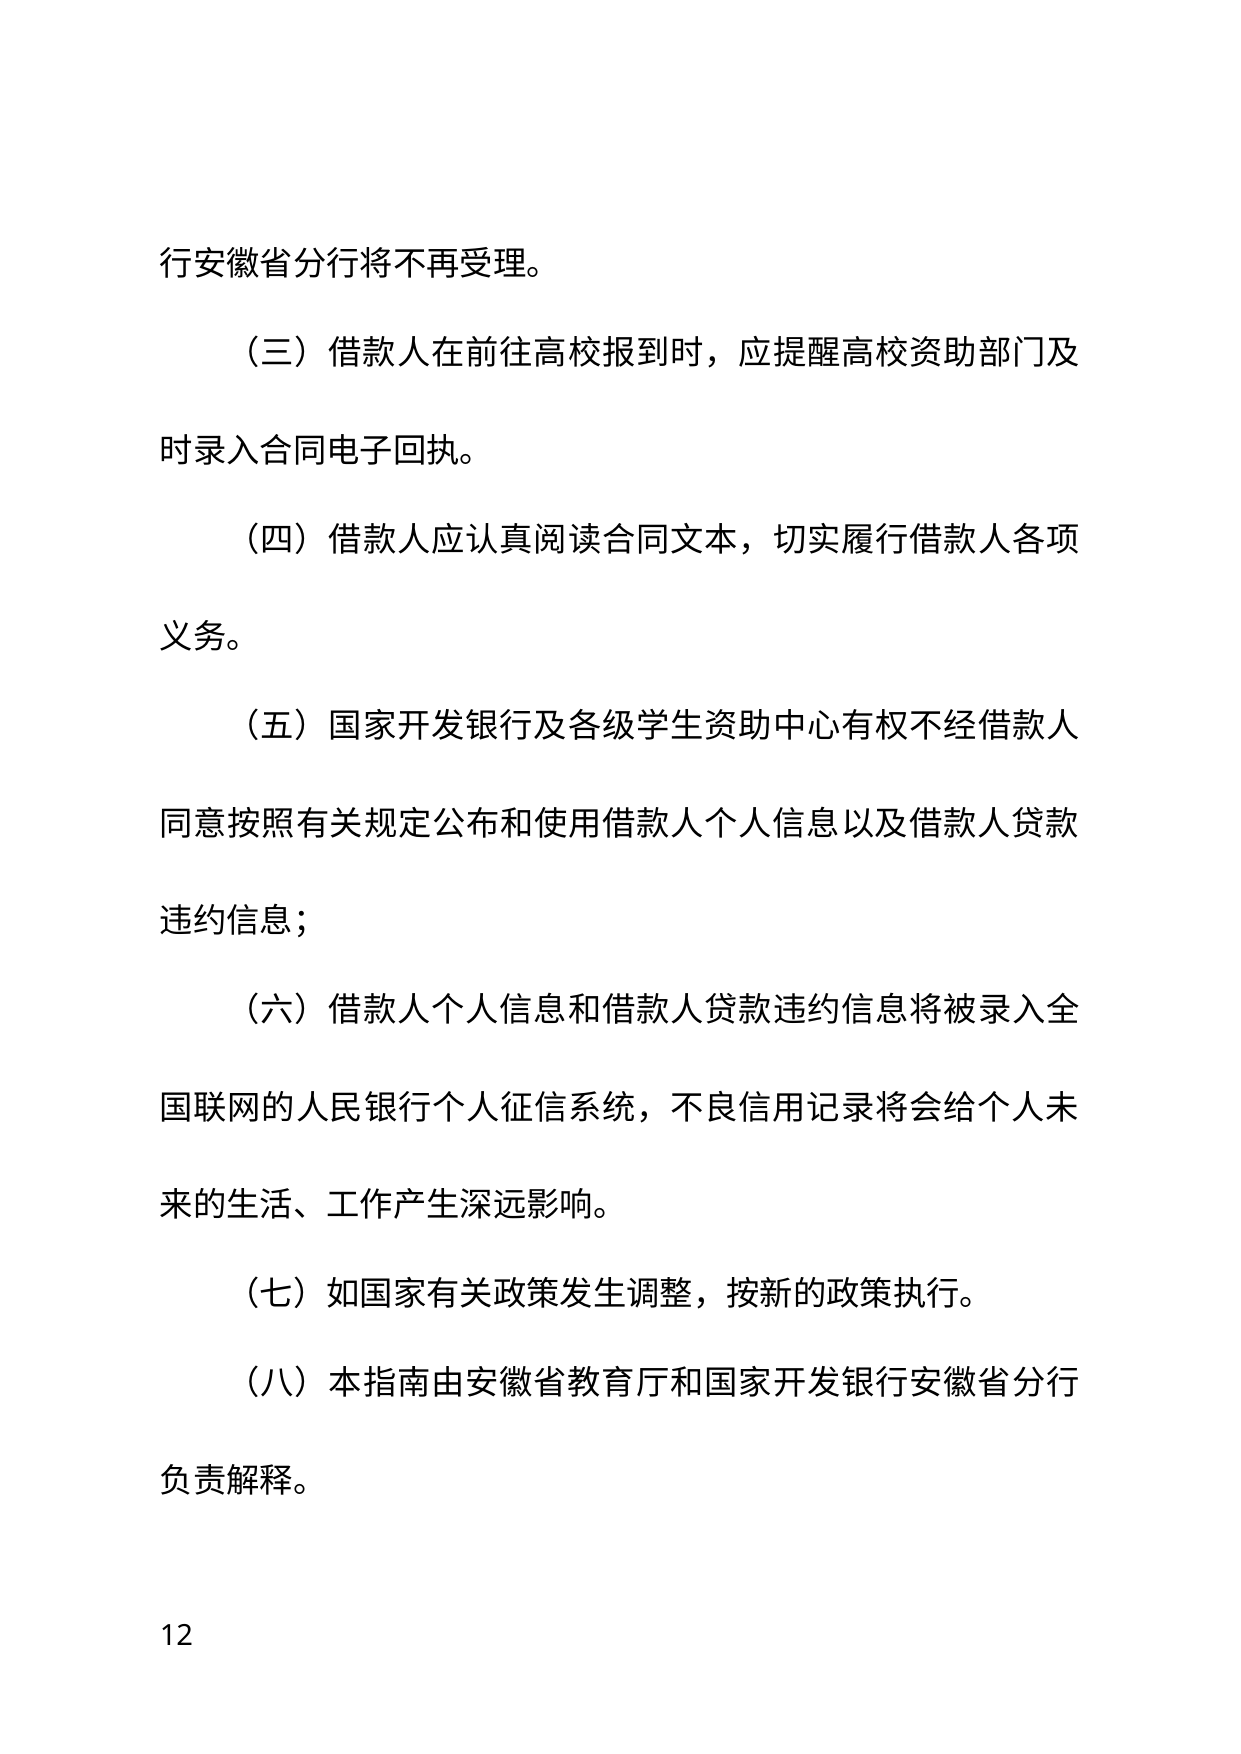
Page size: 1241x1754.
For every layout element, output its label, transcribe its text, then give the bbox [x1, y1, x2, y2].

text （三）借款人在前往高校报到时，应提醒高校资助部门及时录入合同电子回执。 [159, 317, 1081, 480]
text （四）借款人应认真阅读合同文本，切实履行借款人各项义务。 [159, 504, 1081, 667]
text （五）国家开发银行及各级学生资助中心有权不经借款人同意按照有关规定公布和使用借款人个人信息以及借款人贷款违约信息； [159, 691, 1081, 951]
text （六）借款人个人信息和借款人贷款违约信息将被录入全国联网的人民银行个人征信系统，不良信用记录将会给个人未来的生活、工作产生深远影响。 [159, 975, 1081, 1235]
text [159, 228, 1081, 293]
text （七）如国家有关政策发生调整，按新的政策执行。 [159, 1259, 1081, 1324]
text （八）本指南由安徽省教育厅和国家开发银行安徽省分行负责解释。 [159, 1348, 1081, 1510]
